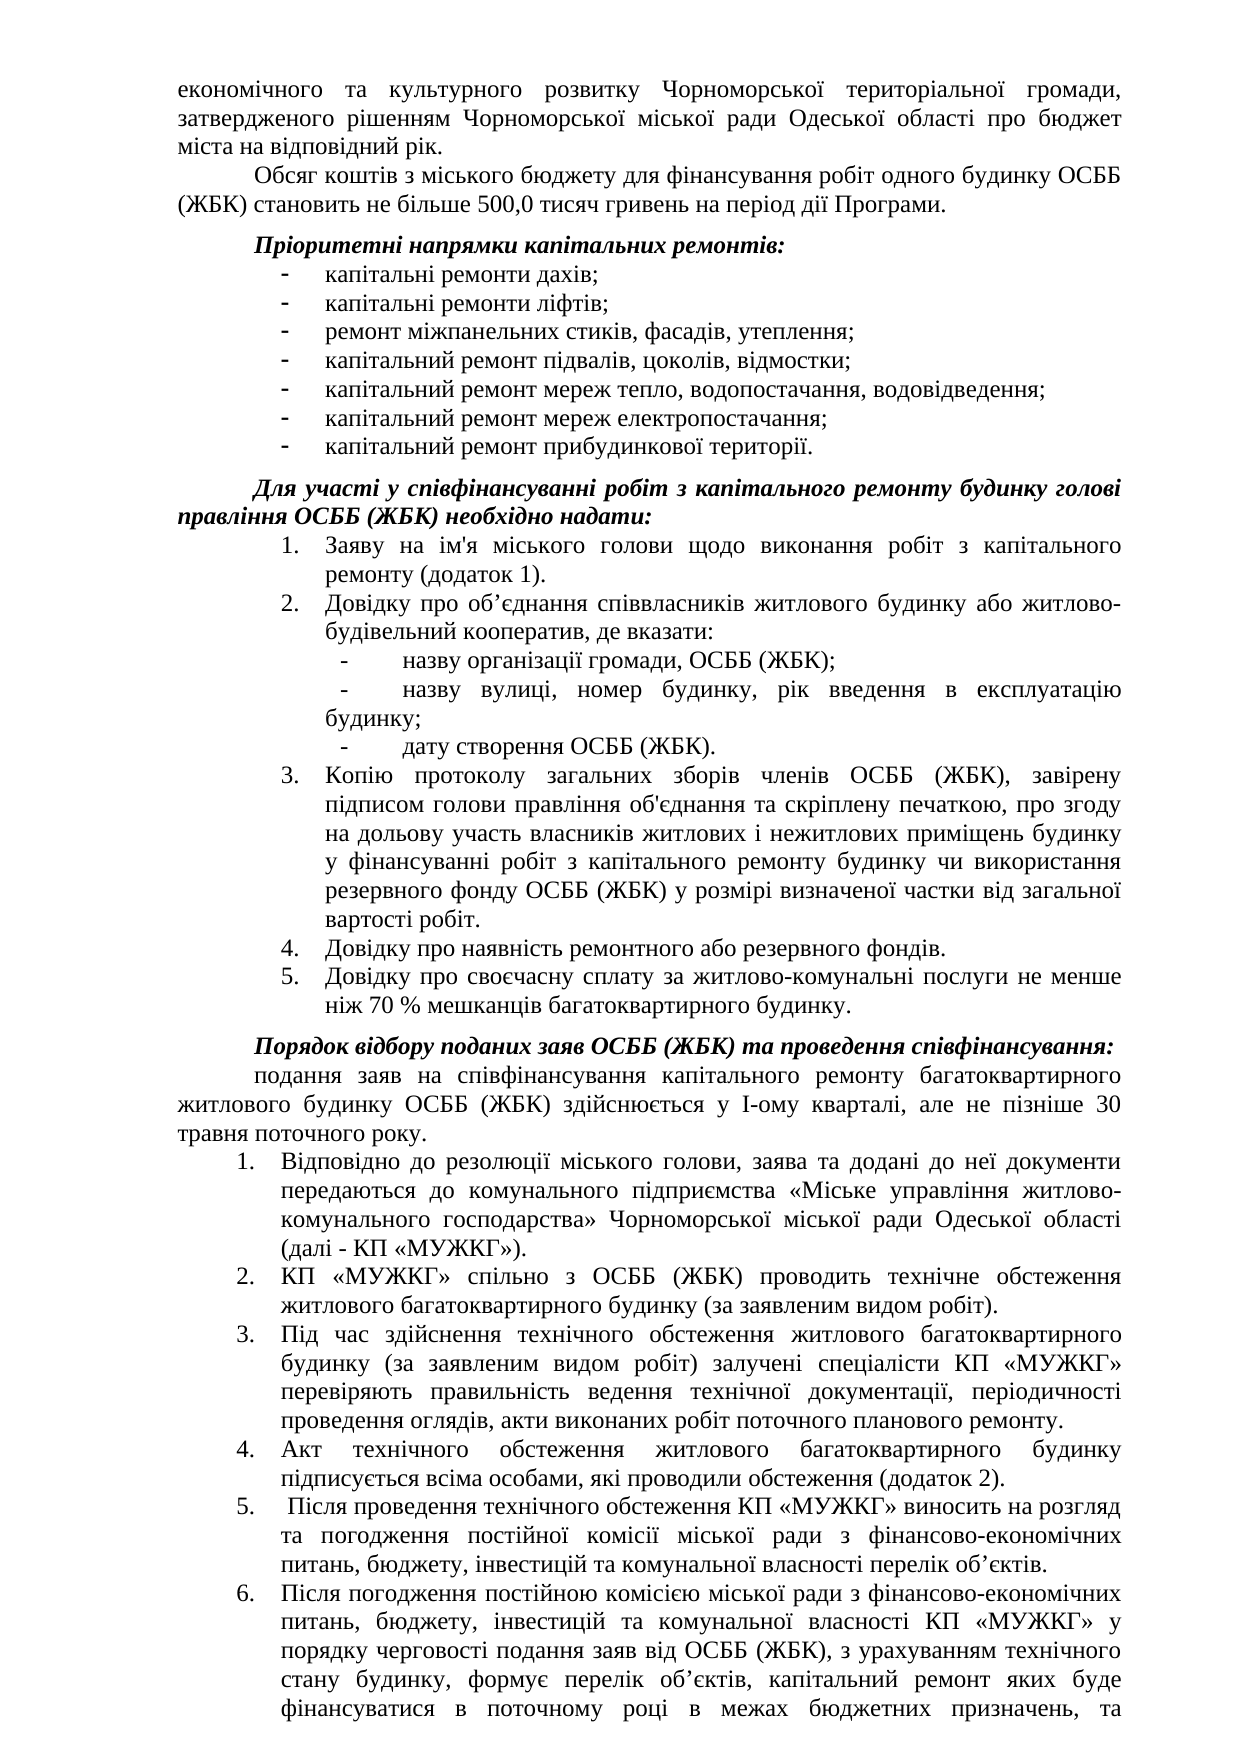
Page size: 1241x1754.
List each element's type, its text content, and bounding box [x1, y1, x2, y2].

list Довідку про наявність ремонтного або резервного фондів. [281, 933, 1122, 961]
list Копію протоколу загальних зборів членів ОСББ (ЖБК), завірену підписом голови правління об'єднання та скріплену печаткою, про згоду на дольову участь власників житлових і нежитлових приміщень будинку у фінансуванні робіт з капітального ремонту будинку чи використання резервного фонду ОСББ (ЖБК) у розмірі визначеної частки від загальної вартості робіт. [281, 760, 1122, 933]
list Довідку про своєчасну сплату за житлово-комунальні послуги не менше ніж 70 % мешканців багатоквартирного будинку. [281, 961, 1122, 1019]
text Для участі у співфінансуванні робіт з капітального ремонту будинку голові правління ОСББ (ЖБК) необхідно надати: [177, 473, 1122, 530]
list Заяву на ім'я міського голови щодо виконання робіт з капітального ремонту (додаток 1). [281, 530, 1122, 588]
text Порядок відбору поданих заяв ОСББ (ЖБК) та проведення співфінансування: [177, 1031, 1122, 1060]
list капітальні ремонти ліфтів; [281, 288, 1122, 316]
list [236, 1578, 1122, 1721]
list капітальний ремонт прибудинкової території. [281, 431, 1122, 460]
text подання заяв на співфінансування капітального ремонту багатоквартирного житлового будинку ОСББ (ЖБК) здійснюється у І-ому кварталі, але не пізніше 30 травня поточного року. [177, 1060, 1122, 1146]
list Акт технічного обстеження житлового багатоквартирного будинку підписується всіма особами, які проводили обстеження (додаток 2). [236, 1434, 1122, 1491]
list Обсяг коштів з міського бюджету для фінансування робіт одного будинку ОСББ (ЖБК) становить не більше 500,0 тисяч гривень на період дії Програми. [177, 160, 1122, 218]
text Пріоритетні напрямки капітальних ремонтів: [177, 230, 1122, 259]
list Після проведення технічного обстеження КП «МУЖКГ» виносить на розгляд та погодження постійної комісії міської ради з фінансово-економічних питань, бюджету, інвестицій та комунальної власності перелік об’єктів. [236, 1491, 1122, 1578]
list капітальний ремонт підвалів, цоколів, відмостки; [281, 345, 1122, 374]
list назву вулиці, номер будинку, рік введення в експлуатацію будинку; [325, 674, 1122, 731]
list Під час здійснення технічного обстеження житлового багатоквартирного будинку (за заявленим видом робіт) залучені спеціалісти КП «МУЖКГ» перевіряють правильність ведення технічної документації, періодичності проведення оглядів, акти виконаних робіт поточного планового ремонту. [236, 1319, 1122, 1434]
list ремонт міжпанельних стиків, фасадів, утеплення; [281, 316, 1122, 345]
list Довідку про об’єднання співвласників житлового будинку або житлово-будівельний кооператив, де вказати: [281, 588, 1122, 645]
list капітальні ремонти дахів; [281, 259, 1122, 288]
list КП «МУЖКГ» спільно з ОСББ (ЖБК) проводить технічне обстеження житлового багатоквартирного будинку (за заявленим видом робіт). [236, 1261, 1122, 1319]
list дату створення ОСББ (ЖБК). [325, 731, 1122, 760]
list назву організації громади, ОСББ (ЖБК); [325, 645, 1122, 674]
list капітальний ремонт мереж електропостачання; [281, 403, 1122, 431]
list капітальний ремонт мереж тепло, водопостачання, водовідведення; [281, 374, 1122, 403]
list Відповідно до резолюції міського голови, заява та додані до неї документи передаються до комунального підприємства «Міське управління житлово-комунального господарства» Чорноморської міської ради Одеської області (далі - КП «МУЖКГ»). [236, 1146, 1122, 1261]
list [177, 74, 1122, 160]
